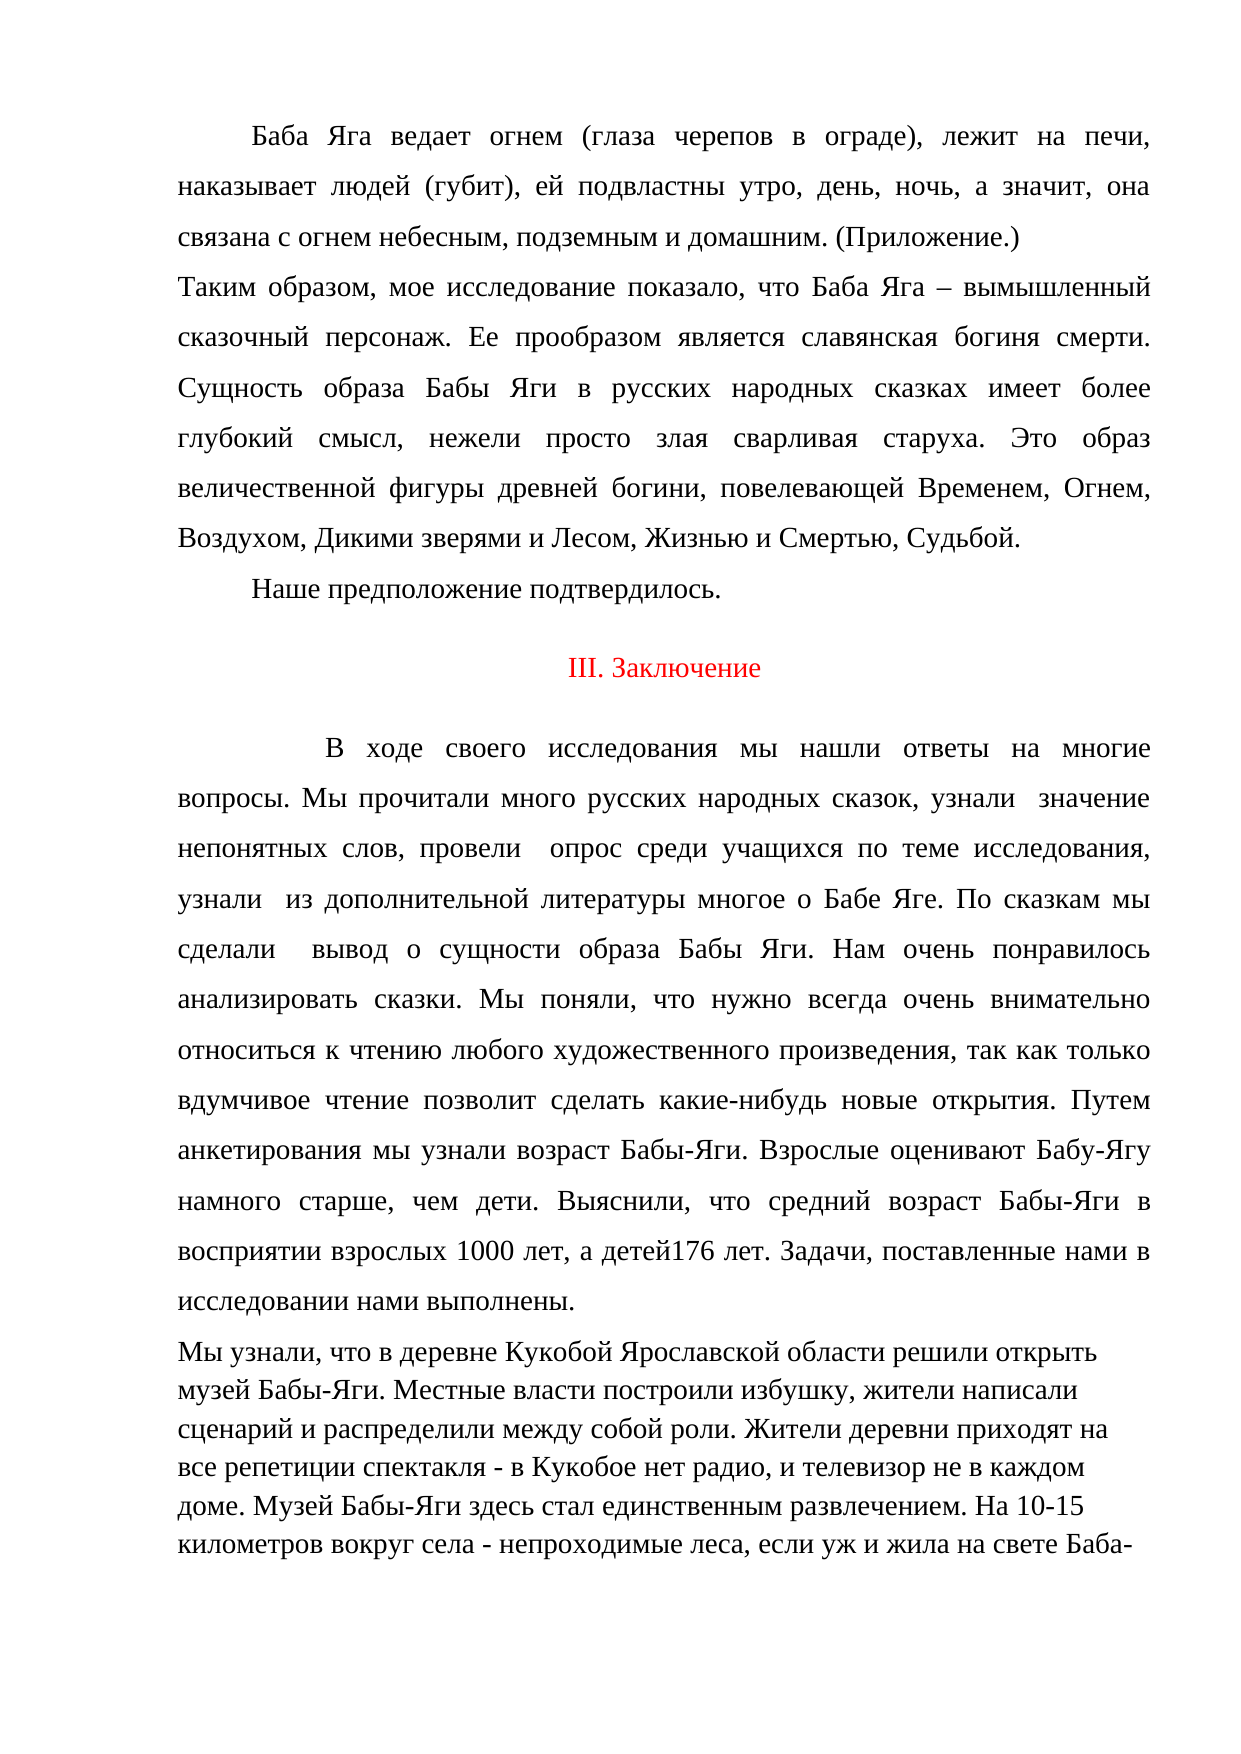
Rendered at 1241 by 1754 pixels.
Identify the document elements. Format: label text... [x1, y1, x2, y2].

text Наше предположение подтвердилось. [177, 571, 1152, 604]
text В ходе своего исследования мы нашли ответы на многие вопросы. Мы прочитали много русских народных сказок, узнали значение непонятных слов, провели опрос среди учащихся по теме исследования, узнали из дополнительной литературы многое о Бабе Яге. По сказкам мы сделали вывод о сущности образа Бабы Яги. Нам очень понравилось анализировать сказки. Мы поняли, что нужно всегда очень внимательно относиться к чтению любого художественного произведения, так как только вдумчивое чтение позволит сделать какие-нибудь новые открытия. Путем анкетирования мы узнали возраст Бабы-Яги. Взрослые оценивают Бабу-Ягу намного старше, чем дети. Выяснили, что средний возраст Бабы-Яги в восприятии взрослых 1000 лет, а детей176 лет. Задачи, поставленные нами в исследовании нами выполнены. [177, 730, 1152, 1317]
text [177, 1334, 1152, 1560]
text Баба Яга ведает огнем (глаза черепов в ограде), лежит на печи, наказывает людей (губит), ей подвластны утро, день, ночь, а значит, она связана с огнем небесным, подземным и домашним. (Приложение.) [177, 118, 1152, 252]
text Таким образом, мое исследование показало, что Баба Яга – вымышленный сказочный персонаж. Ее прообразом является славянская богиня смерти. Сущность образа Бабы Яги в русских народных сказках имеет более глубокий смысл, нежели просто злая сварливая старуха. Это образ величественной фигуры древней богини, повелевающей Временем, Огнем, Воздухом, Дикими зверями и Лесом, Жизнью и Смертью, Судьбой. [177, 269, 1152, 554]
text III. Заключение [177, 650, 1152, 684]
